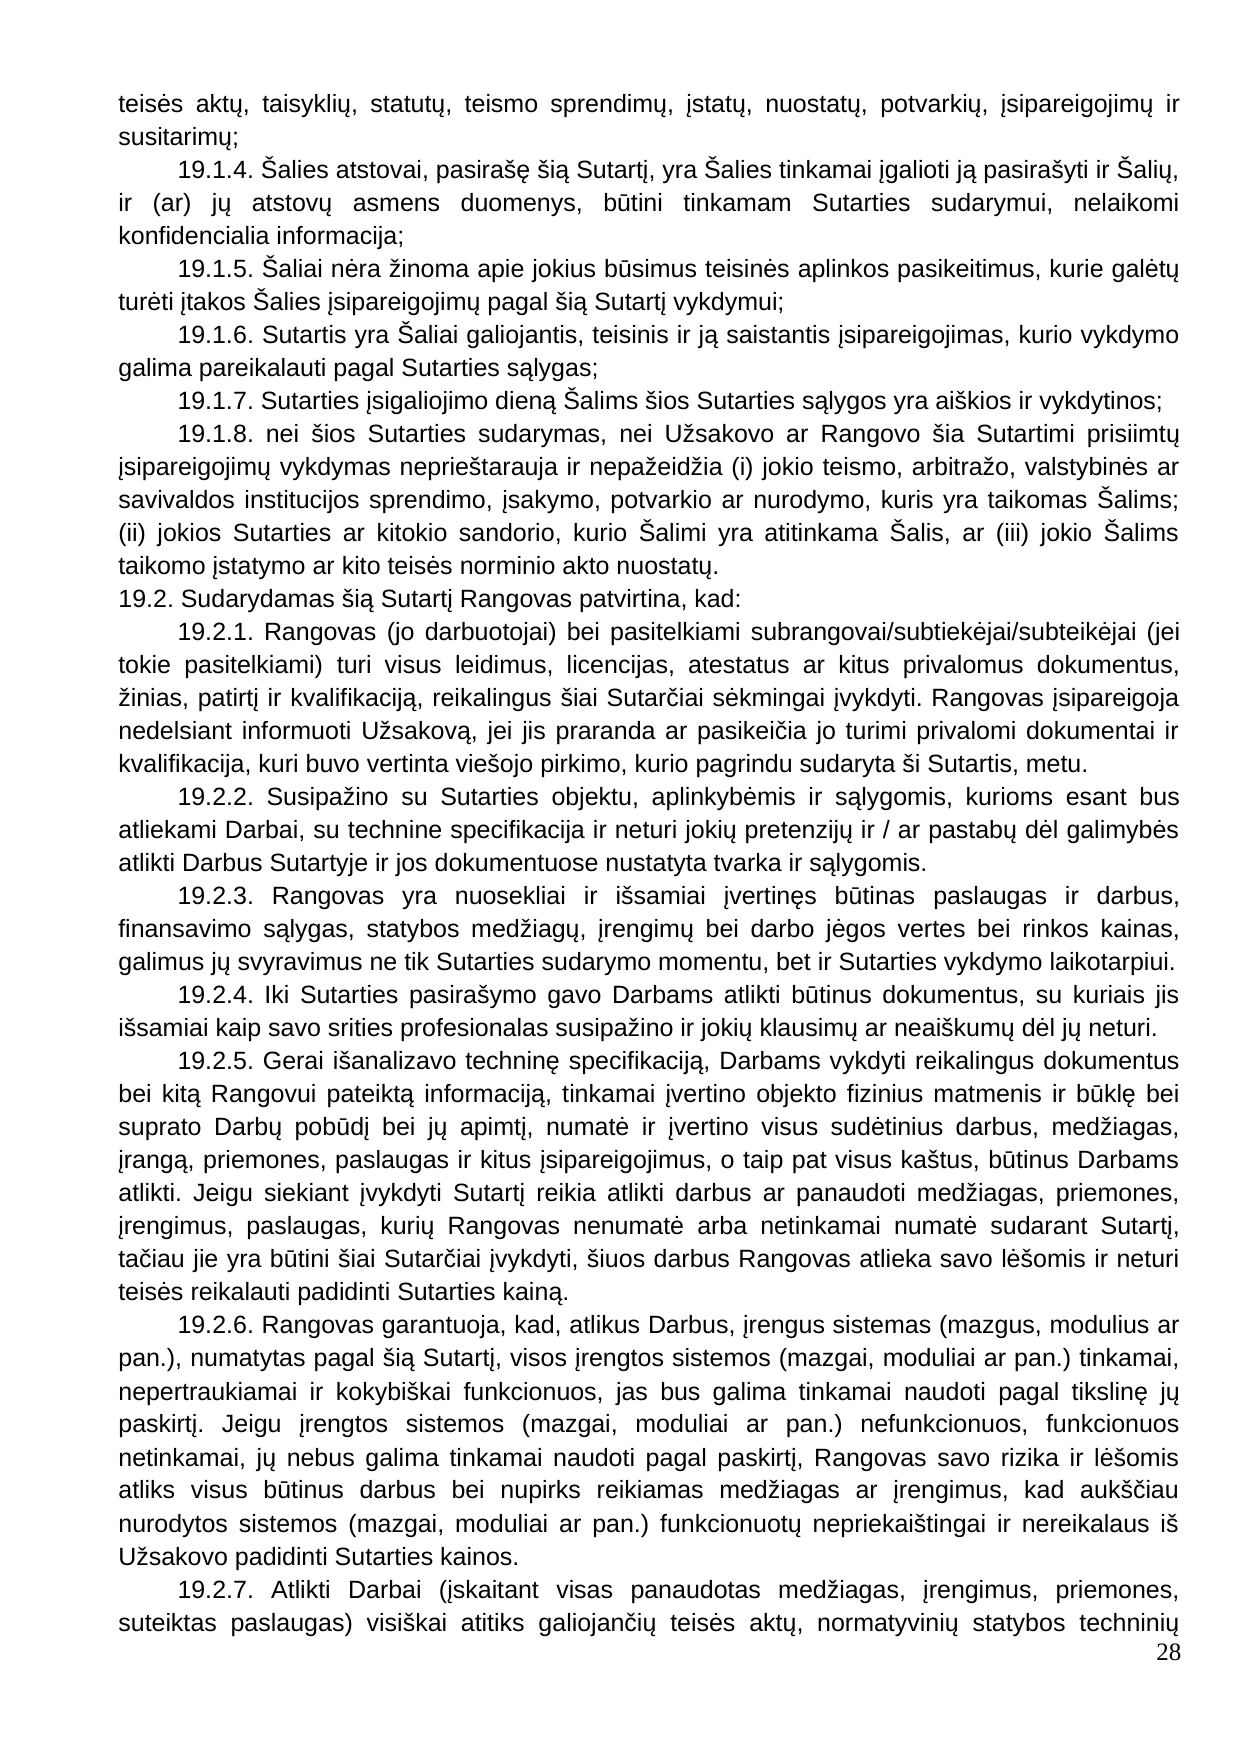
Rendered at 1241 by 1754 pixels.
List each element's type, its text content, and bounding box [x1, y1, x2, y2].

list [118, 89, 1181, 150]
text 19.2.2. Susipažino su Sutarties objektu, aplinkybėmis ir sąlygomis, kurioms esant bus atliekami Darbai, su technine specifikacija ir neturi jokių pretenzijų ir / ar pastabų dėl galimybės atlikti Darbus Sutartyje ir jos dokumentuose nustatyta tvarka ir sąlygomis. [118, 782, 1181, 877]
text 19.2. Sudarydamas šią Sutartį Rangovas patvirtina, kad: [118, 584, 1181, 613]
text 19.2.1. Rangovas (jo darbuotojai) bei pasitelkiami subrangovai/subtiekėjai/subteikėjai (jei tokie pasitelkiami) turi visus leidimus, licencijas, atestatus ar kitus privalomus dokumentus, žinias, patirtį ir kvalifikaciją, reikalingus šiai Sutarčiai sėkmingai įvykdyti. Rangovas įsipareigoja nedelsiant informuoti Užsakovą, jei jis praranda ar pasikeičia jo turimi privalomi dokumentai ir kvalifikacija, kuri buvo vertinta viešojo pirkimo, kurio pagrindu sudaryta ši Sutartis, metu. [118, 617, 1181, 778]
text 19.2.4. Iki Sutarties pasirašymo gavo Darbams atlikti būtinus dokumentus, su kuriais jis išsamiai kaip savo srities profesionalas susipažino ir jokių klausimų ar neaiškumų dėl jų neturi. [118, 980, 1181, 1042]
text 19.2.6. Rangovas garantuoja, kad, atlikus Darbus, įrengus sistemas (mazgus, modulius ar pan.), numatytas pagal šią Sutartį, visos įrengtos sistemos (mazgai, moduliai ar pan.) tinkamai, nepertraukiamai ir kokybiškai funkcionuos, jas bus galima tinkamai naudoti pagal tikslinę jų paskirtį. Jeigu įrengtos sistemos (mazgai, moduliai ar pan.) nefunkcionuos, funkcionuos netinkamai, jų nebus galima tinkamai naudoti pagal paskirtį, Rangovas savo rizika ir lėšomis atliks visus būtinus darbus bei nupirks reikiamas medžiagas ar įrengimus, kad aukščiau nurodytos sistemos (mazgai, moduliai ar pan.) funkcionuotų nepriekaištingai ir nereikalaus iš Užsakovo padidinti Sutarties kainos. [118, 1310, 1181, 1570]
text 19.2.3. Rangovas yra nuosekliai ir išsamiai įvertinęs būtinas paslaugas ir darbus, finansavimo sąlygas, statybos medžiagų, įrengimų bei darbo jėgos vertes bei rinkos kainas, galimus jų svyravimus ne tik Sutarties sudarymo momentu, bet ir Sutarties vykdymo laikotarpiui. [118, 881, 1181, 976]
list 19.1.8. nei šios Sutarties sudarymas, nei Užsakovo ar Rangovo šia Sutartimi prisiimtų įsipareigojimų vykdymas neprieštarauja ir nepažeidžia (i) jokio teismo, arbitražo, valstybinės ar savivaldos institucijos sprendimo, įsakymo, potvarkio ar nurodymo, kuris yra taikomas Šalims; (ii) jokios Sutarties ar kitokio sandorio, kurio Šalimi yra atitinkama Šalis, ar (iii) jokio Šalims taikomo įstatymo ar kito teisės norminio akto nuostatų. [118, 419, 1181, 580]
list 19.1.7. Sutarties įsigaliojimo dieną Šalims šios Sutarties sąlygos yra aiškios ir vykdytinos; [118, 386, 1181, 414]
list 19.1.4. Šalies atstovai, pasirašę šią Sutartį, yra Šalies tinkamai įgalioti ją pasirašyti ir Šalių, ir (ar) jų atstovų asmens duomenys, būtini tinkamam Sutarties sudarymui, nelaikomi konfidencialia informacija; [118, 155, 1181, 249]
list 19.1.6. Sutartis yra Šaliai galiojantis, teisinis ir ją saistantis įsipareigojimas, kurio vykdymo galima pareikalauti pagal Sutarties sąlygas; [118, 320, 1181, 382]
text 19.2.5. Gerai išanalizavo techninę specifikaciją, Darbams vykdyti reikalingus dokumentus bei kitą Rangovui pateiktą informaciją, tinkamai įvertino objekto fizinius matmenis ir būklę bei suprato Darbų pobūdį bei jų apimtį, numatė ir įvertino visus sudėtinius darbus, medžiagas, įrangą, priemones, paslaugas ir kitus įsipareigojimus, o taip pat visus kaštus, būtinus Darbams atlikti. Jeigu siekiant įvykdyti Sutartį reikia atlikti darbus ar panaudoti medžiagas, priemones, įrengimus, paslaugas, kurių Rangovas nenumatė arba netinkamai numatė sudarant Sutartį, tačiau jie yra būtini šiai Sutarčiai įvykdyti, šiuos darbus Rangovas atlieka savo lėšomis ir neturi teisės reikalauti padidinti Sutarties kainą. [118, 1046, 1181, 1306]
list 19.1.5. Šaliai nėra žinoma apie jokius būsimus teisinės aplinkos pasikeitimus, kurie galėtų turėti įtakos Šalies įsipareigojimų pagal šią Sutartį vykdymui; [118, 254, 1181, 316]
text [118, 1574, 1181, 1636]
